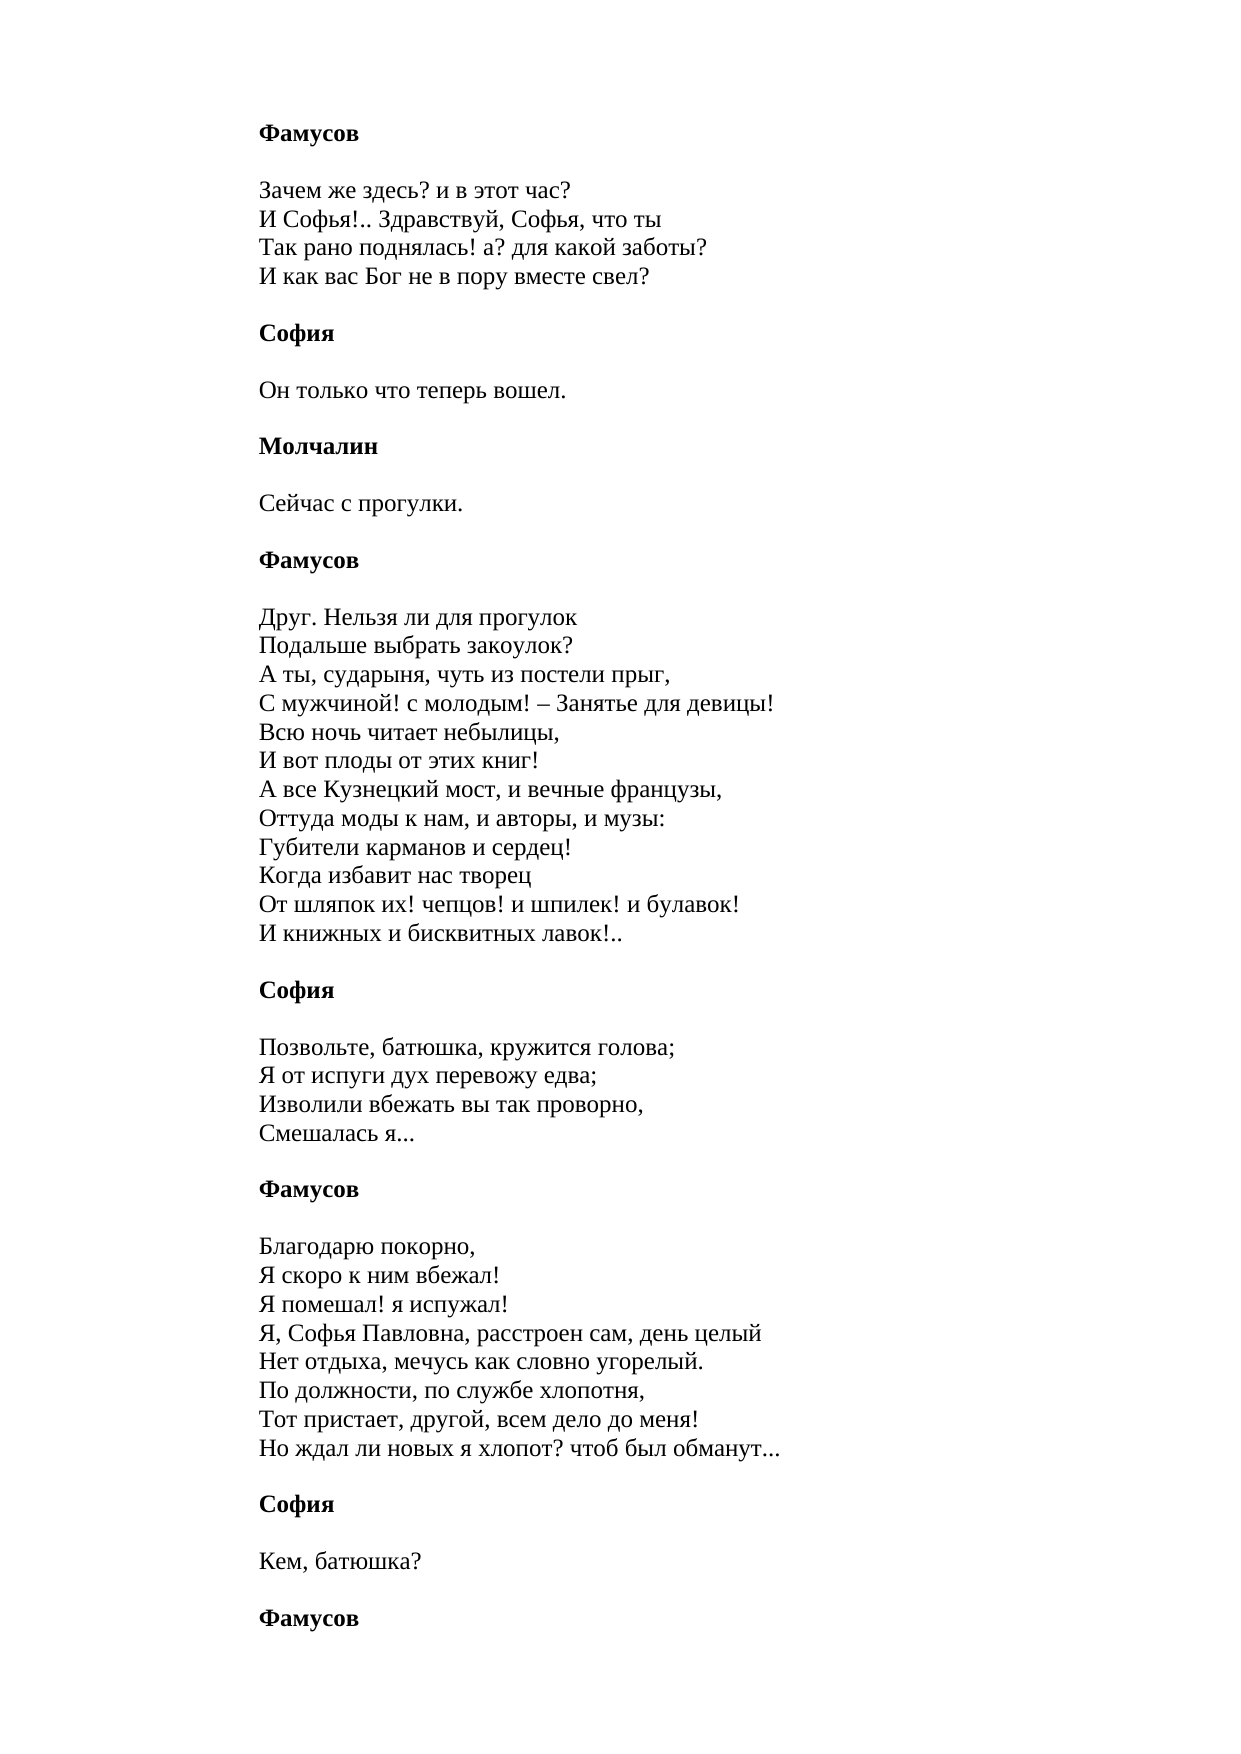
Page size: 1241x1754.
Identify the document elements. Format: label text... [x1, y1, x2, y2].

text Изволили вбежать вы так проворно, [252, 1089, 1152, 1118]
text Я, Софья Павловна, расстроен сам, день целый [252, 1318, 1152, 1346]
text С мужчиной! с молодым! – Занятье для девицы! [252, 688, 1152, 717]
text Он только что теперь вошел. [252, 375, 1152, 403]
text Но ждал ли новых я хлопот? чтоб был обманут... [252, 1433, 1152, 1461]
text Тот пристает, другой, всем дело до меня! [252, 1404, 1152, 1433]
text Когда избавит нас творец [252, 861, 1152, 889]
text Нет отдыха, мечусь как словно угорелый. [252, 1346, 1152, 1375]
text Фамусов [252, 545, 1152, 574]
text Благодарю покорно, [252, 1231, 1152, 1260]
text Молчалин [252, 431, 1152, 460]
text Фамусов [252, 1174, 1152, 1203]
text Фамусов [252, 118, 1152, 147]
text Позвольте, батюшка, кружится голова; [252, 1032, 1152, 1060]
text Я от испуги дух перевожу едва; [252, 1060, 1152, 1089]
text И книжных и бисквитных лавок!.. [252, 918, 1152, 947]
text От шляпок их! чепцов! и шпилек! и булавок! [252, 889, 1152, 918]
text Фамусов [252, 1603, 1152, 1632]
text А все Кузнецкий мост, и вечные французы, [252, 774, 1152, 803]
text Я помешал! я испужал! [252, 1289, 1152, 1318]
text София [252, 975, 1152, 1003]
text И вот плоды от этих книг! [252, 746, 1152, 774]
text И Софья!.. Здравствуй, Софья, что ты [252, 204, 1152, 232]
text Сейчас с прогулки. [252, 488, 1152, 517]
text Оттуда моды к нам, и авторы, и музы: [252, 803, 1152, 832]
text Всю ночь читает небылицы, [252, 717, 1152, 746]
text Друг. Нельзя ли для прогулок [252, 602, 1152, 631]
text И как вас Бог не в пору вместе свел? [252, 261, 1152, 290]
text Я скоро к ним вбежал! [252, 1260, 1152, 1289]
text А ты, сударыня, чуть из постели прыг, [252, 659, 1152, 688]
text Подальше выбрать закоулок? [252, 631, 1152, 659]
text София [252, 318, 1152, 347]
text По должности, по службе хлопотня, [252, 1375, 1152, 1404]
text Кем, батюшка? [252, 1546, 1152, 1575]
text Смешалась я... [252, 1118, 1152, 1147]
text Зачем же здесь? и в этот час? [252, 175, 1152, 204]
text София [252, 1489, 1152, 1518]
text Так рано поднялась! а? для какой заботы? [252, 232, 1152, 261]
text Губители карманов и сердец! [252, 832, 1152, 861]
